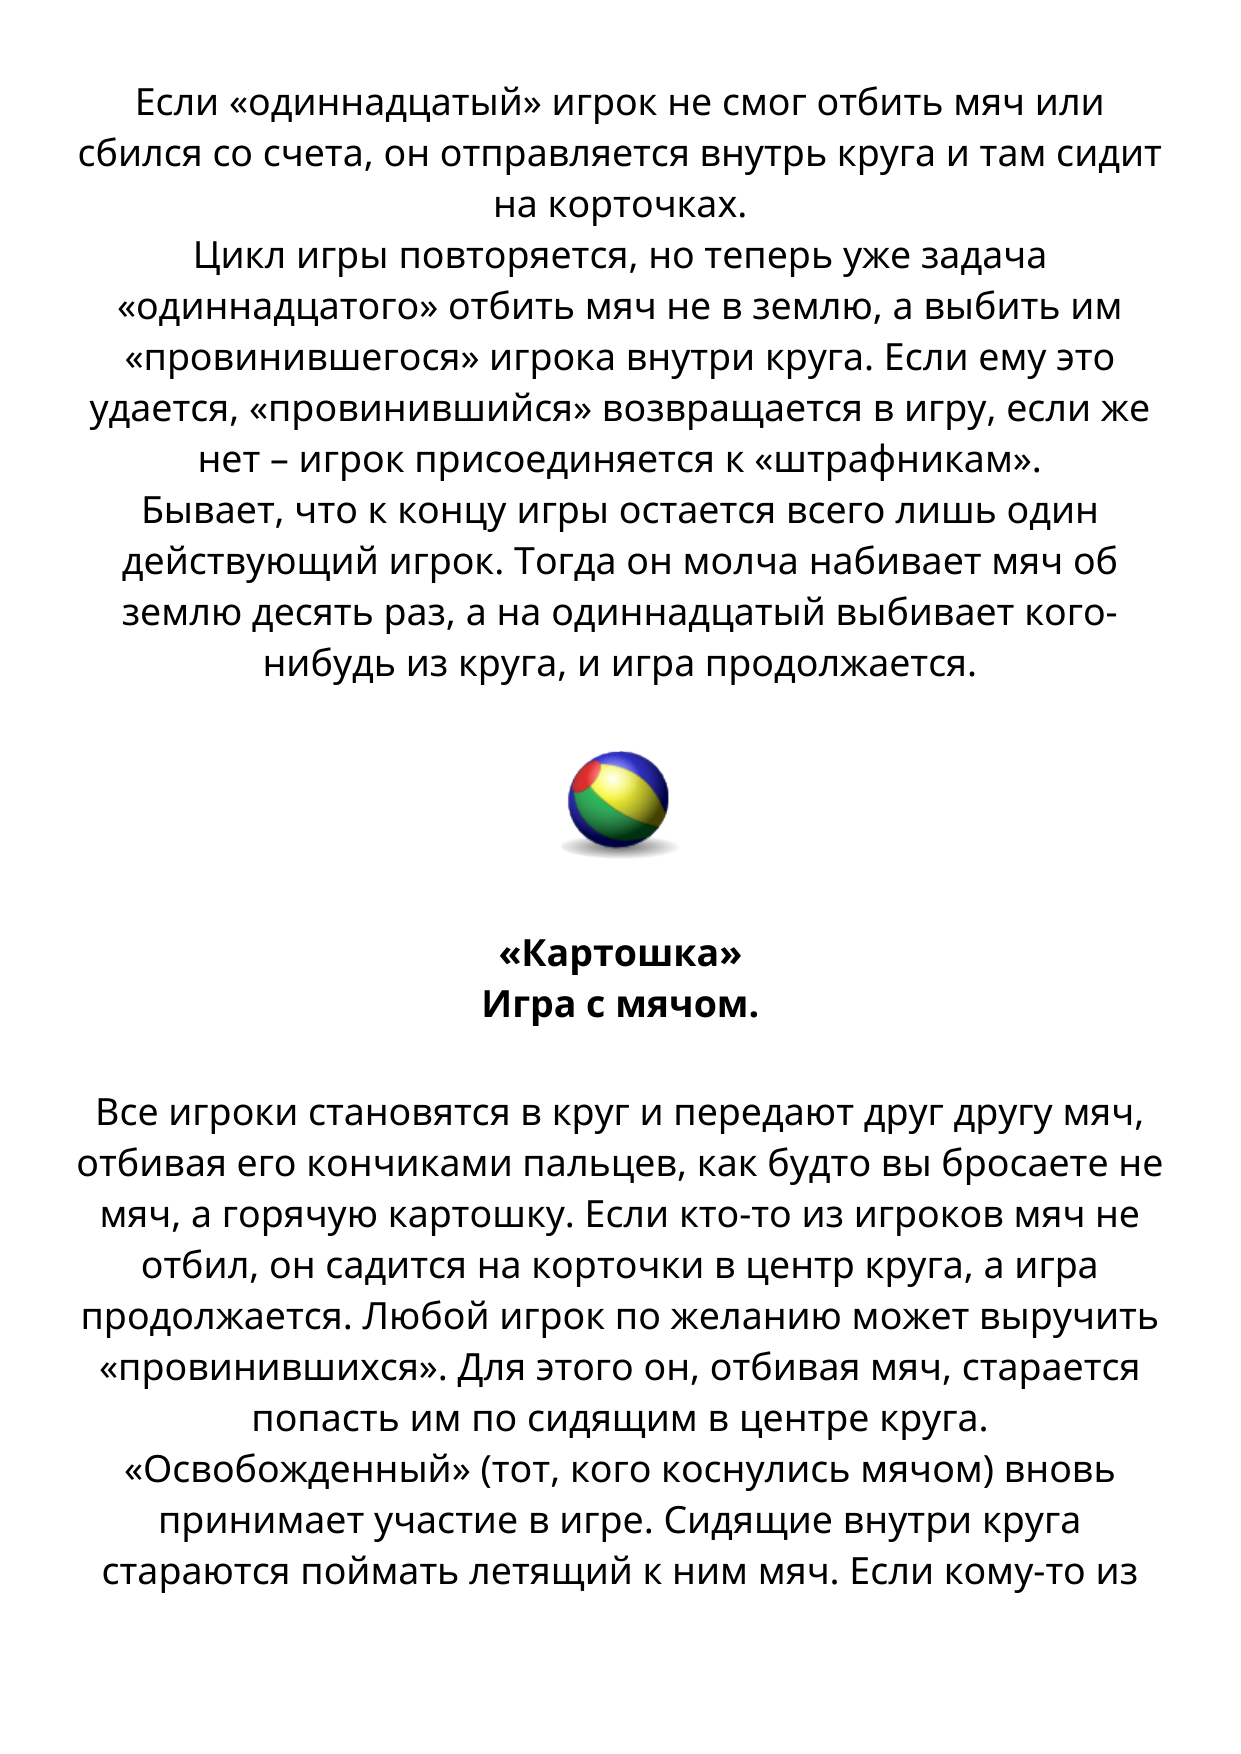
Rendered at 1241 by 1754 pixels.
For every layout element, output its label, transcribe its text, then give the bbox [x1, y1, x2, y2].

picture [554, 744, 680, 863]
text Если «одиннадцатый» игрок не смог отбить мяч или сбился со счета, он отправляется внутрь круга и там сидит на корточках. [75, 75, 1165, 228]
text Игра с мячом. [75, 977, 1165, 1028]
text «Картошка» [75, 926, 1165, 977]
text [75, 1085, 1165, 1595]
text Цикл игры повторяется, но теперь уже задача «одиннадцатого» отбить мяч не в землю, а выбить им «провинившегося» игрока внутри круга. Если ему это удается, «провинившийся» возвращается в игру, если же нет – игрок присоединяется к «штрафникам». [75, 228, 1165, 483]
text Бывает, что к концу игры остается всего лишь один действующий игрок. Тогда он молча набивает мяч об землю десять раз, а на одиннадцатый выбивает кого-нибудь из круга, и игра продолжается. [75, 483, 1165, 687]
